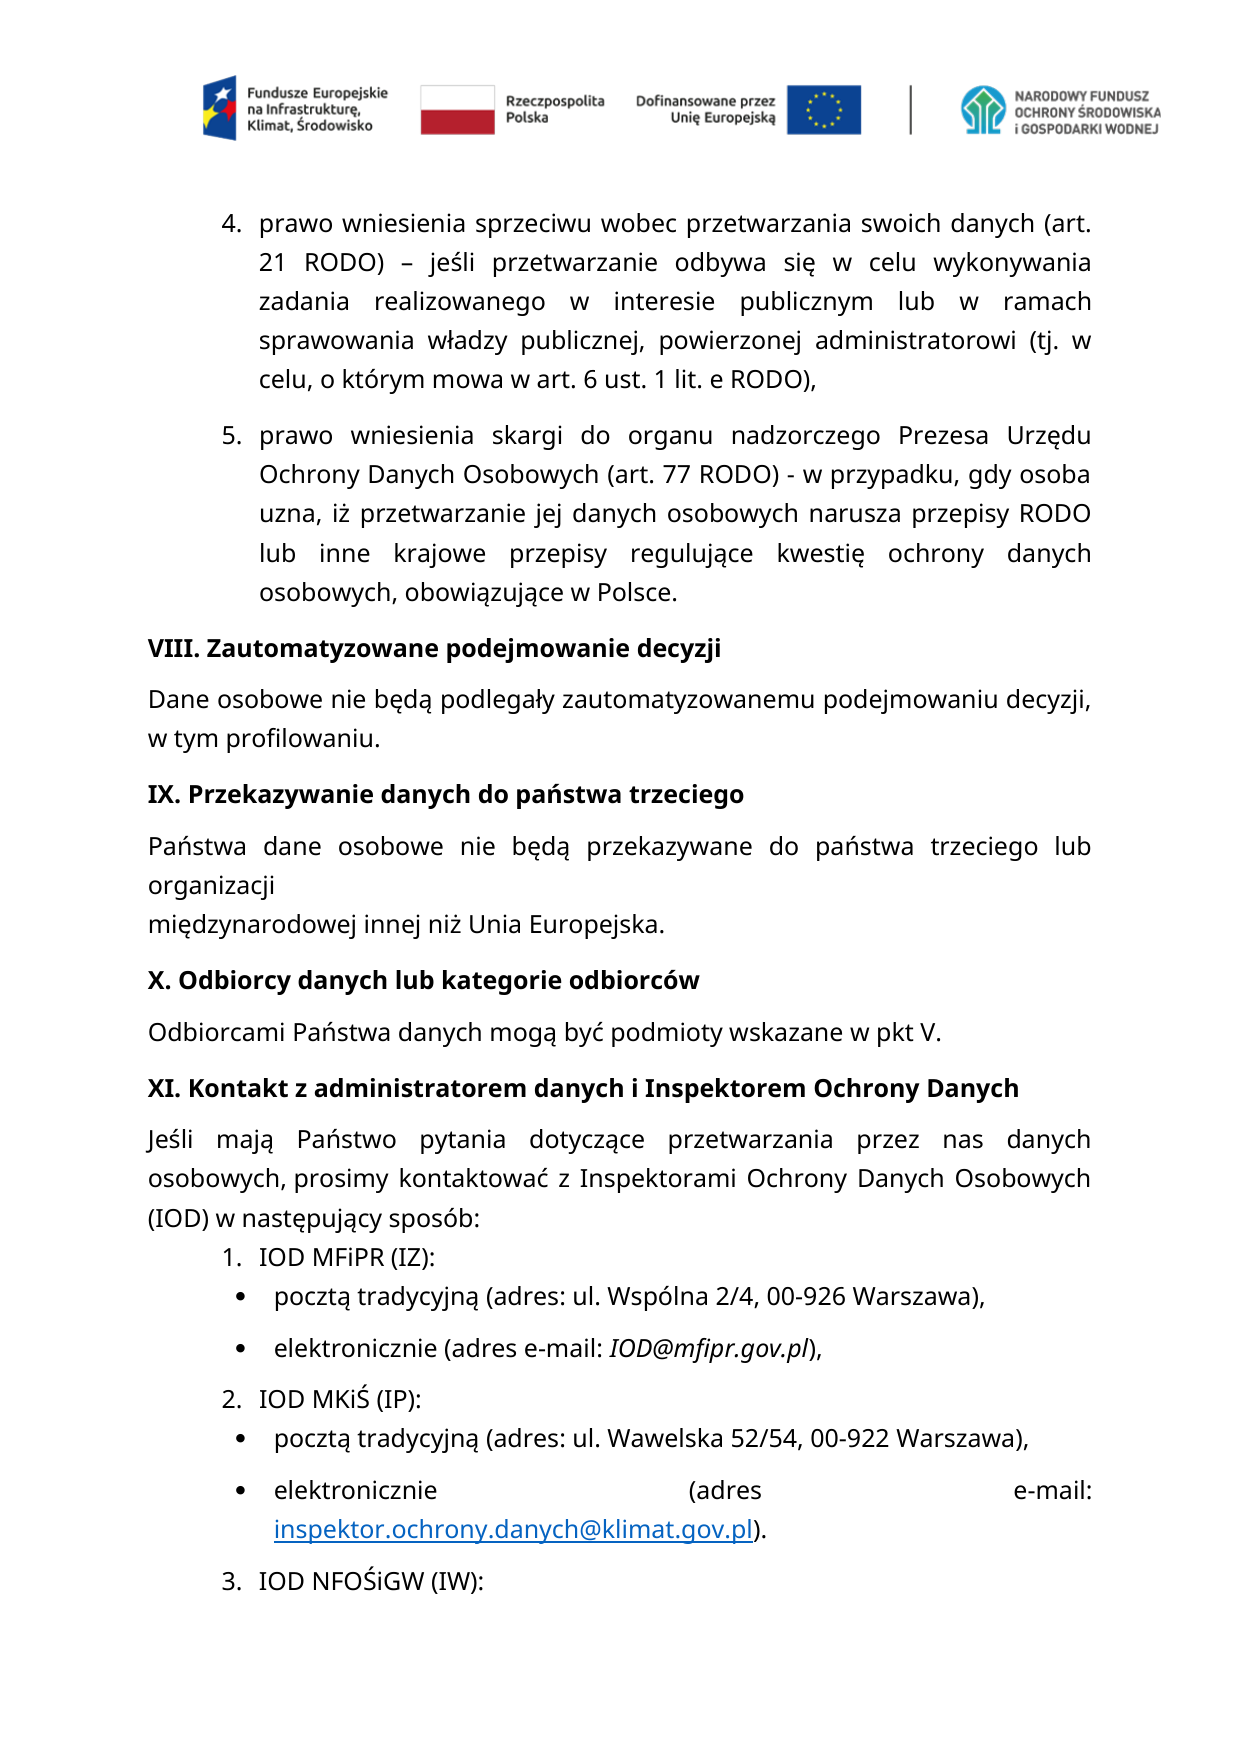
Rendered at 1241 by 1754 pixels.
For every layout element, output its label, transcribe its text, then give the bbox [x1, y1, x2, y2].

subtitle VIII. Zautomatyzowane podejmowanie decyzji [148, 630, 1093, 664]
list pocztą tradycyjną (adres: ul. Wspólna 2/4, 00-926 Warszawa), [236, 1278, 1093, 1313]
subtitle X. Odbiorcy danych lub kategorie odbiorców [148, 963, 1093, 997]
picture [186, 59, 1161, 157]
subtitle IX. Przekazywanie danych do państwa trzeciego [148, 777, 1093, 811]
list pocztą tradycyjną (adres: ul. Wawelska 52/54, 00-922 Warszawa), [236, 1421, 1093, 1455]
text Jeśli mają Państwo pytania dotyczące przetwarzania przez nas danych osobowych, prosimy kontaktować z Inspektorami Ochrony Danych Osobowych (IOD) w następujący sposób: [148, 1122, 1093, 1234]
text międzynarodowej innej niż Unia Europejska. [148, 907, 1093, 941]
list prawo wniesienia sprzeciwu wobec przetwarzania swoich danych (art. 21 RODO) – jeśli przetwarzanie odbywa się w celu wykonywania zadania realizowanego w interesie publicznym lub w ramach sprawowania władzy publicznej, powierzonej administratorowi (tj. w celu, o którym mowa w art. 6 ust. 1 lit. e RODO), [221, 205, 1093, 396]
text Odbiorcami Państwa danych mogą być podmioty wskazane w pkt V. [148, 1014, 1093, 1048]
list IOD MFiPR (IZ): [221, 1239, 1093, 1273]
list prawo wniesienia skargi do organu nadzorczego Prezesa Urzędu Ochrony Danych Osobowych (art. 77 RODO) - w przypadku, gdy osoba uzna, iż przetwarzanie jej danych osobowych narusza przepisy RODO lub inne krajowe przepisy regulujące kwestię ochrony danych osobowych, obowiązujące w Polsce. [221, 418, 1093, 608]
list IOD NFOŚiGW (IW): [221, 1563, 1093, 1598]
subtitle XI. Kontakt z administratorem danych i Inspektorem Ochrony Danych [148, 1070, 1093, 1104]
list elektronicznie (adres e-mail: IOD@mfipr.gov.pl), [236, 1330, 1093, 1364]
list IOD MKiŚ (IP): [221, 1382, 1093, 1416]
list elektronicznie (adres e-mail: inspektor.ochrony.danych@klimat.gov.pl). [236, 1473, 1093, 1546]
text Państwa dane osobowe nie będą przekazywane do państwa trzeciego lub organizacji [148, 828, 1093, 902]
text Dane osobowe nie będą podlegały zautomatyzowanemu podejmowaniu decyzji, w tym profilowaniu. [148, 682, 1093, 755]
